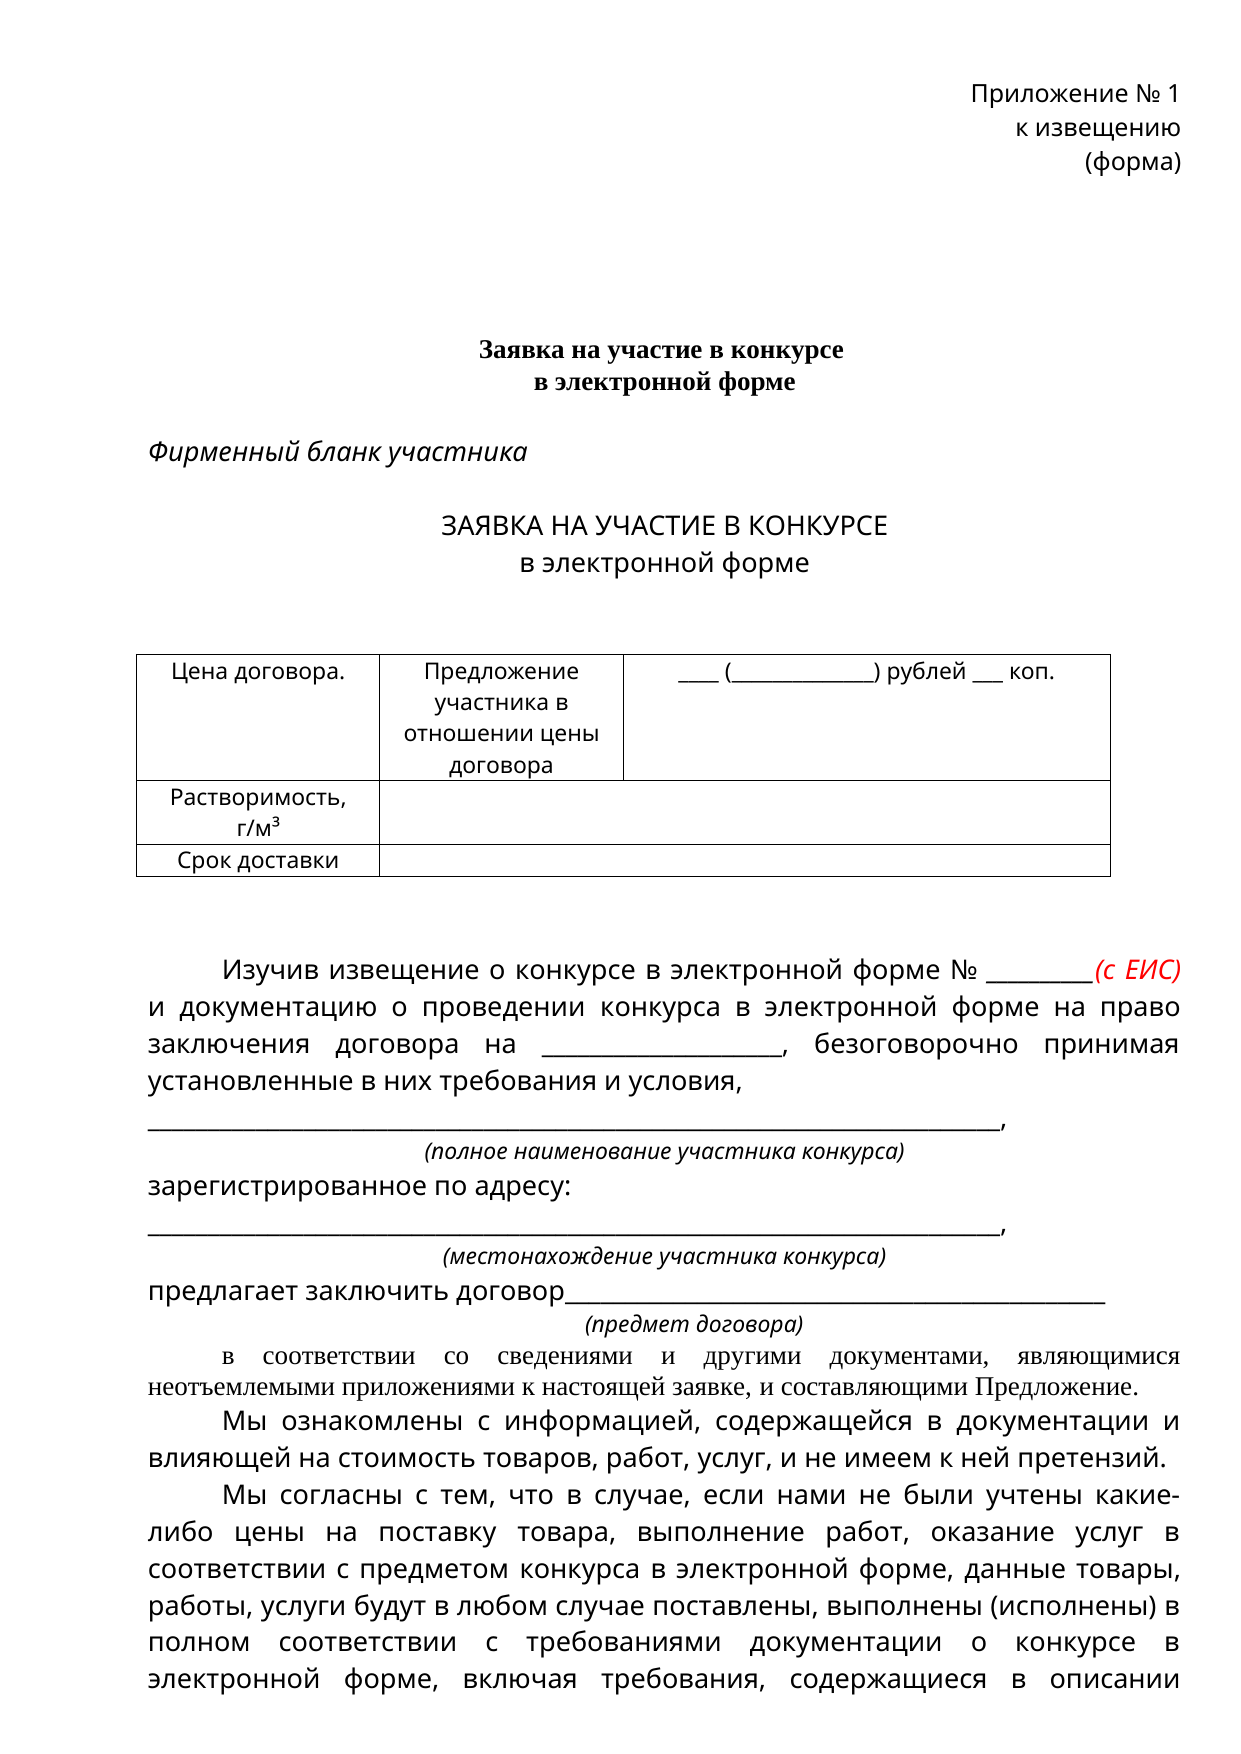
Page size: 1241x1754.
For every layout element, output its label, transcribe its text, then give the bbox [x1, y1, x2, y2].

text зарегистрированное по адресу: [148, 1166, 1181, 1203]
text Фирменный бланк участника [148, 433, 1181, 469]
text предлагает заключить договор_____________________________________________ [148, 1271, 1181, 1308]
text Приложение № 1 [148, 76, 1181, 109]
table_cell [380, 845, 1110, 876]
text ЗАЯВКА НА УЧАСТИЕ В КОНКУРСЕ [148, 506, 1181, 543]
table_header ____ (______________) рублей ___ коп. [624, 655, 1110, 780]
table_cell Срок доставки [137, 845, 379, 876]
text (местонахождение участника конкурса) [148, 1240, 1181, 1271]
text Мы ознакомлены с информацией, содержащейся в документации и влияющей на стоимость товаров, работ, услуг, и не имеем к ней претензий. [148, 1402, 1181, 1475]
text _______________________________________________________________________, [148, 1203, 1181, 1240]
text _______________________________________________________________________, [148, 1098, 1181, 1135]
text в соответствии со сведениями и другими документами, являющимися неотъемлемыми приложениями к настоящей заявке, и составляющими Предложение. [148, 1339, 1181, 1402]
text Изучив извещение о конкурсе в электронной форме № __________(с ЕИС) и документацию о проведении конкурса в электронной форме на право заключения договора на ____________________, безоговорочно принимая установленные в них требования и условия, [148, 951, 1181, 1098]
table_header Цена договора. [137, 655, 379, 780]
table_cell Растворимость, г/м³ [137, 781, 379, 843]
text к извещению [148, 109, 1181, 144]
table_cell [380, 781, 1110, 843]
text (форма) [148, 144, 1181, 178]
text в электронной форме [148, 543, 1181, 580]
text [148, 1475, 1181, 1697]
table_header Предложение участника в отношении цены договора [380, 655, 623, 780]
text (полное наименование участника конкурса) [148, 1135, 1181, 1166]
subtitle Заявка на участие в конкурсе в электронной форме [148, 333, 1181, 396]
text (предмет договора) [148, 1308, 1181, 1339]
